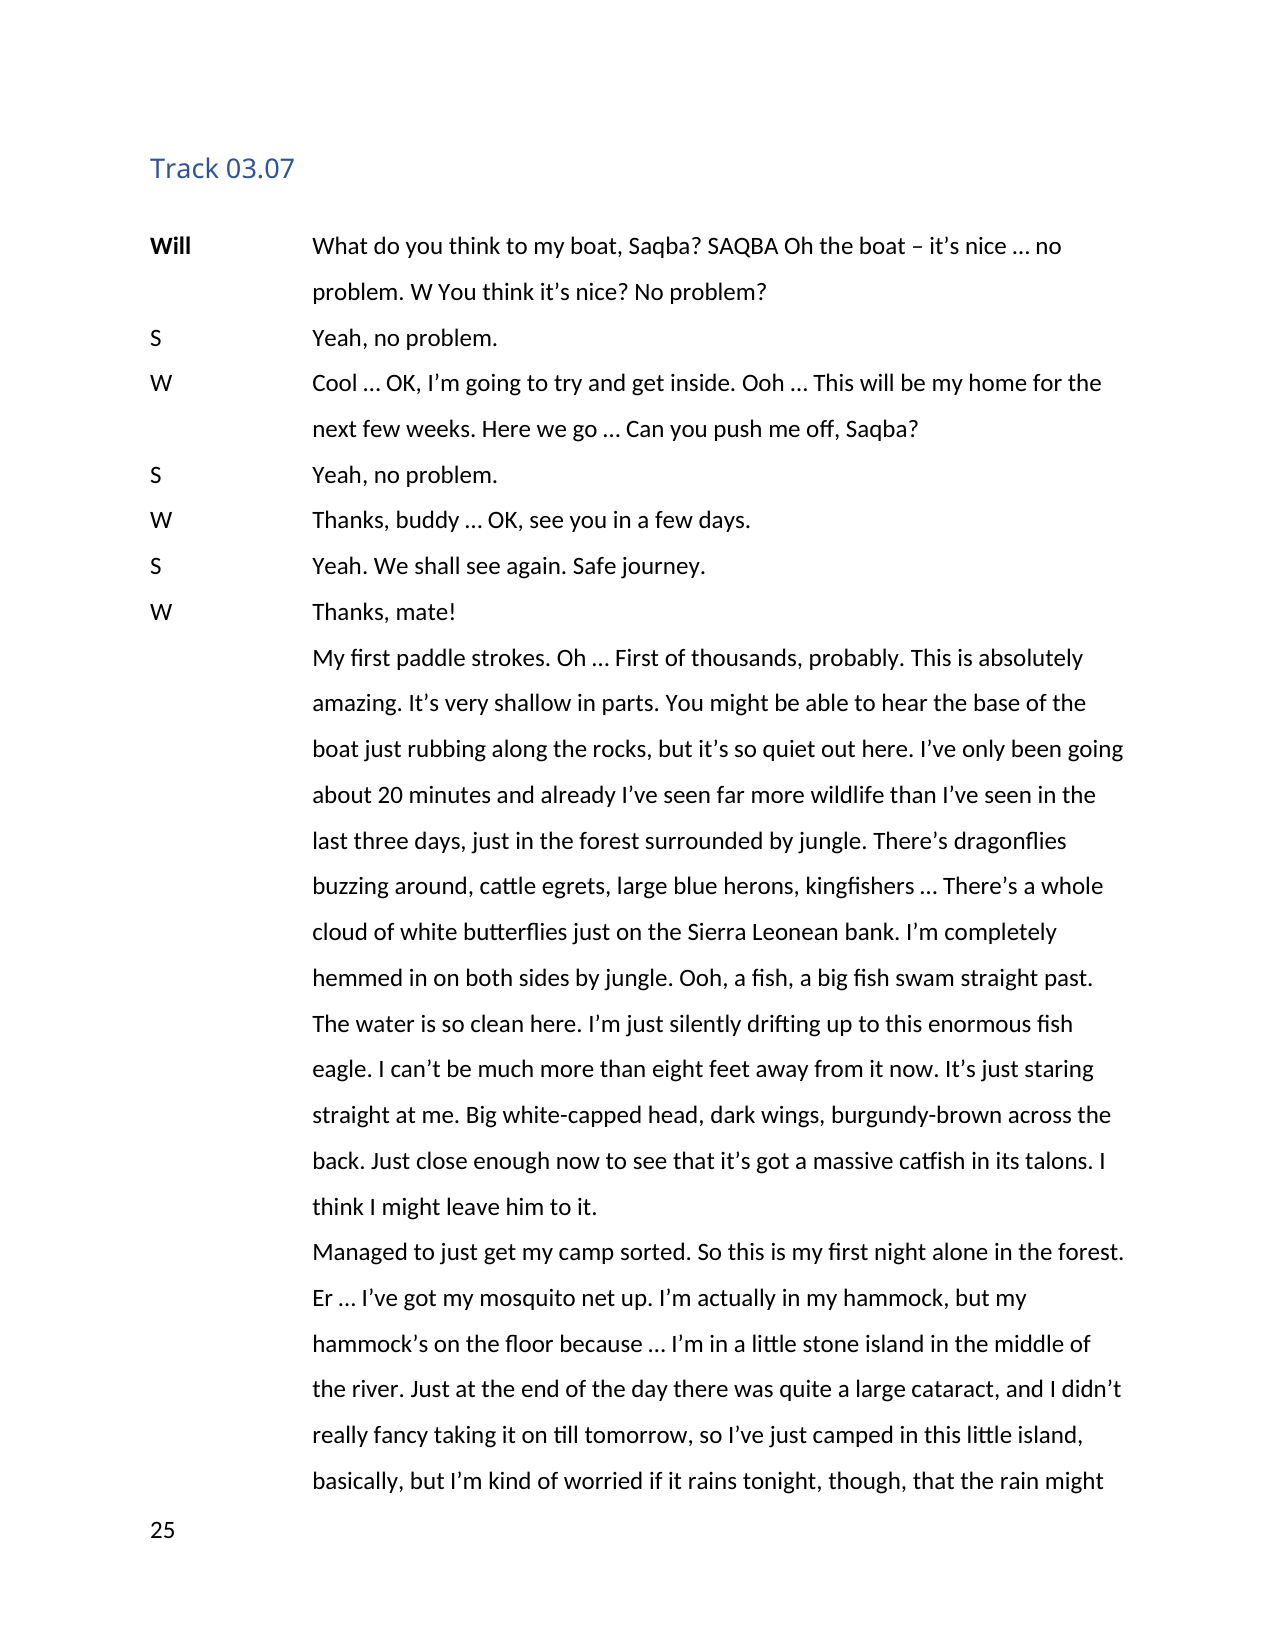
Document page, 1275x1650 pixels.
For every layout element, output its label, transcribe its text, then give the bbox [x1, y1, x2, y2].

text W Thanks, mate! [150, 596, 1125, 627]
text Will What do you think to my boat, Saqba? SAQBA Oh the boat – it’s nice … no problem. W You think it’s nice? No problem? [150, 230, 1125, 307]
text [150, 1236, 1125, 1496]
text S Yeah, no problem. [150, 322, 1125, 352]
text My first paddle strokes. Oh … First of thousands, probably. This is absolutely amazing. It’s very shallow in parts. You might be able to hear the base of the boat just rubbing along the rocks, but it’s so quiet out here. I’ve only been going about 20 minutes and already I’ve seen far more wildlife than I’ve seen in the last three days, just in the forest surrounded by jungle. There’s dragonflies buzzing around, cattle egrets, large blue herons, kingfishers … There’s a whole cloud of white butterflies just on the Sierra Leonean bank. I’m completely hemmed in on both sides by jungle. Ooh, a fish, a big fish swam straight past. The water is so clean here. I’m just silently drifting up to this enormous fish eagle. I can’t be much more than eight feet away from it now. It’s just staring straight at me. Big white-capped head, dark wings, burgundy-brown across the back. Just close enough now to see that it’s got a massive catfish in its talons. I think I might leave him to it. [150, 642, 1125, 1221]
text S Yeah, no problem. [150, 459, 1125, 489]
text W Cool … OK, I’m going to try and get inside. Ooh … This will be my home for the next few weeks. Here we go … Can you push me off, Saqba? [150, 367, 1125, 444]
subtitle Track 03.07 [150, 150, 1125, 187]
text W Thanks, buddy … OK, see you in a few days. [150, 505, 1125, 535]
text S Yeah. We shall see again. Safe journey. [150, 550, 1125, 581]
